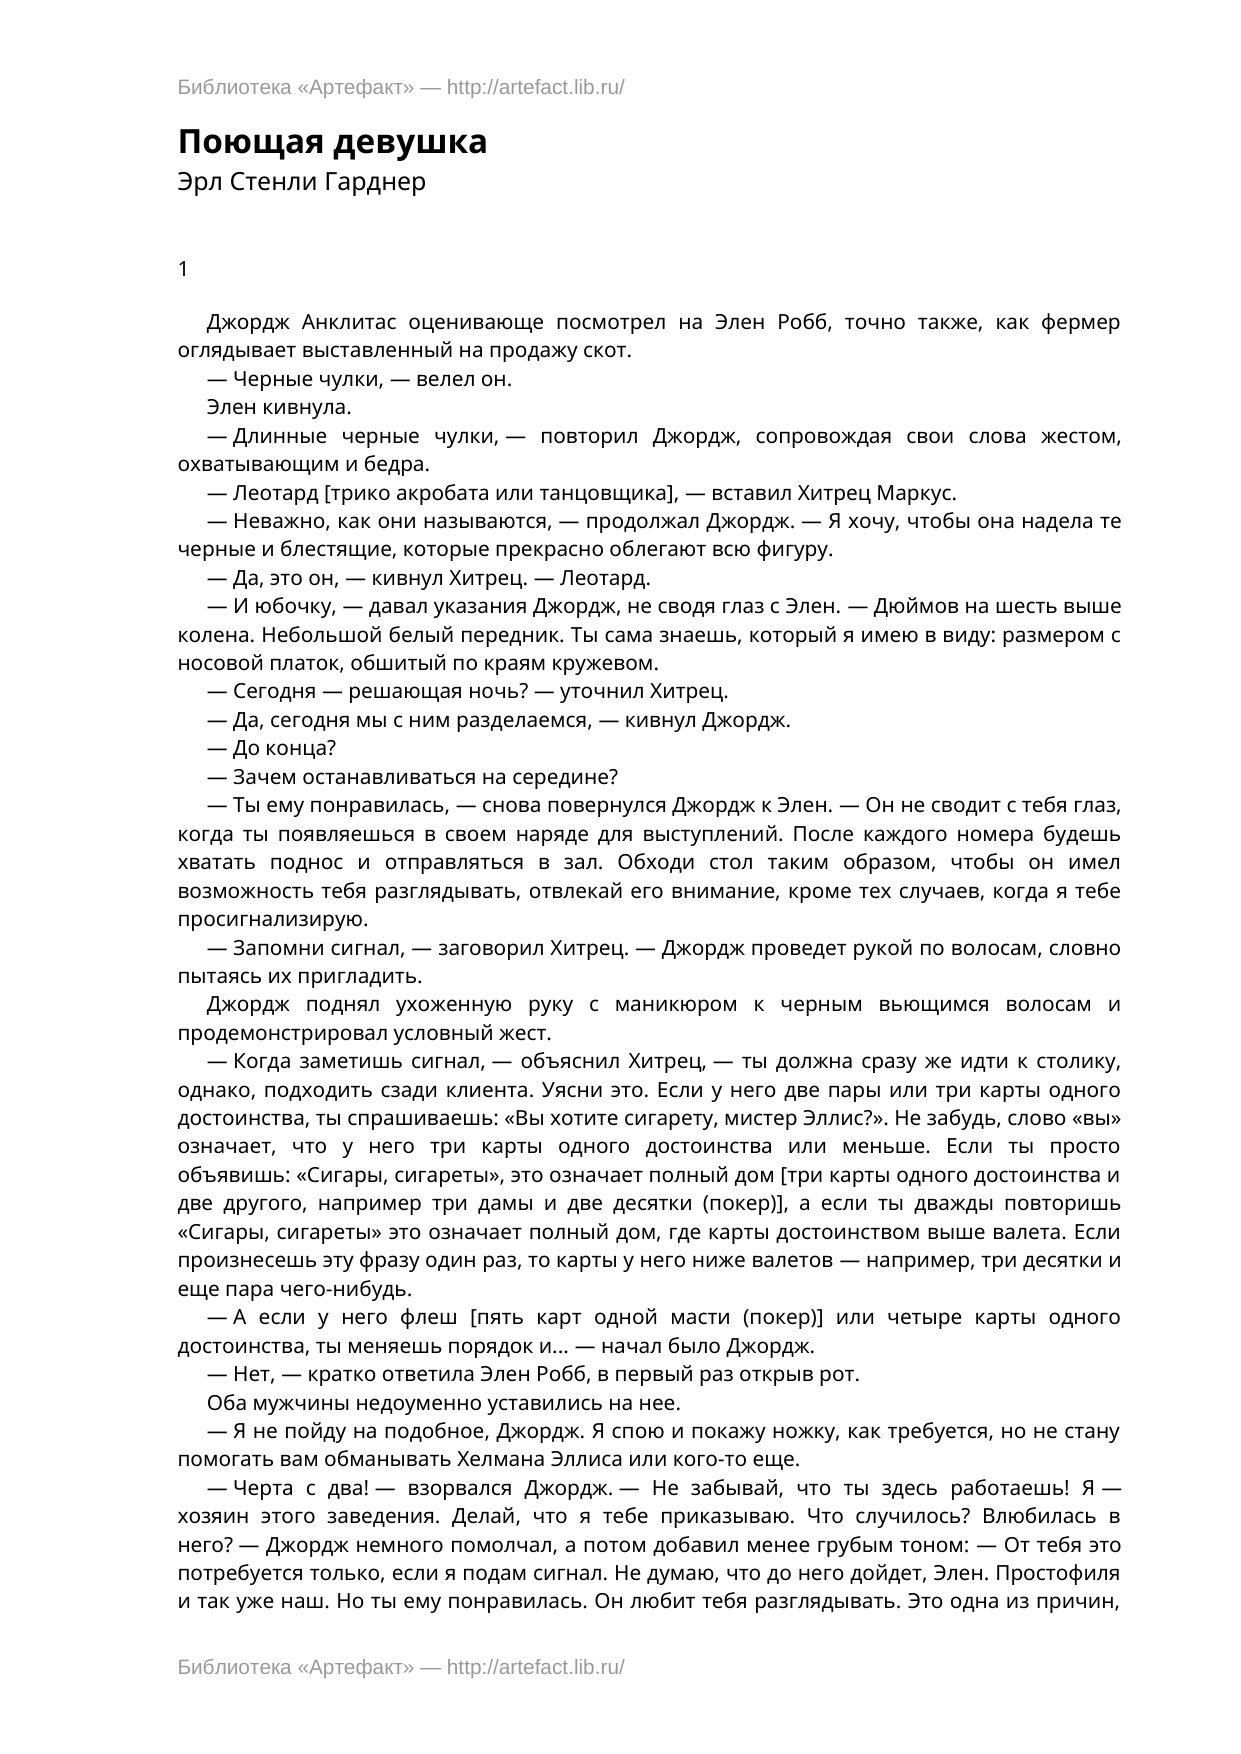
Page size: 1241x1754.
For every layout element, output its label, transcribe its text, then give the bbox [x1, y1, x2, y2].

text — Да, сегодня мы с ним разделаемся, — кивнул Джордж. [177, 705, 1122, 733]
text — Неважно, как они называются, — продолжал Джордж. — Я хочу, чтобы она надела те черные и блестящие, которые прекрасно облегают всю фигуру. [177, 506, 1122, 563]
text Джордж поднял ухоженную руку с маникюром к черным вьющимся волосам и продемонстрировал условный жест. [177, 989, 1122, 1046]
text — Я не пойду на подобное, Джордж. Я спою и покажу ножку, как требуется, но не стану помогать вам обманывать Хелмана Эллиса или кого-то еще. [177, 1416, 1122, 1473]
text Эрл Стенли Гарднер [177, 163, 1122, 198]
text — Когда заметишь сигнал, — объяснил Хитрец, — ты должна сразу же идти к столику, однако, подходить сзади клиента. Уясни это. Если у него две пары или три карты одного достоинства, ты спрашиваешь: «Вы хотите сигарету, мистер Эллис?». Не забудь, слово «вы» означает, что у него три карты одного достоинства или меньше. Если ты просто объявишь: «Сигары, сигареты», это означает полный дом [три карты одного достоинства и две другого, например три дамы и две десятки (покер)], а если ты дважды повторишь «Сигары, сигареты» это означает полный дом, где карты достоинством выше валета. Если произнесешь эту фразу один раз, то карты у него ниже валетов — например, три десятки и еще пара чего-нибудь. [177, 1046, 1122, 1302]
text Оба мужчины недоуменно уставились на нее. [177, 1388, 1122, 1416]
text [177, 1473, 1122, 1615]
text — Запомни сигнал, — заговорил Хитрец. — Джордж проведет рукой по волосам, словно пытаясь их пригладить. [177, 933, 1122, 989]
text — Леотард [трико акробата или танцовщика], — вставил Хитрец Маркус. [177, 478, 1122, 506]
text — Сегодня — решающая ночь? — уточнил Хитрец. [177, 677, 1122, 705]
text — Длинные черные чулки, — повторил Джордж, сопровождая свои слова жестом, охватывающим и бедра. [177, 421, 1122, 478]
text Элен кивнула. [177, 392, 1122, 421]
text — Да, это он, — кивнул Хитрец. — Леотард. [177, 563, 1122, 591]
text — И юбочку, — давал указания Джордж, не сводя глаз с Элен. — Дюймов на шесть выше колена. Небольшой белый передник. Ты сама знаешь, который я имею в виду: размером с носовой платок, обшитый по краям кружевом. [177, 591, 1122, 677]
text Поющая девушка [177, 118, 1122, 163]
text — А если у него флеш [пять карт одной масти (покер)] или четыре карты одного достоинства, ты меняешь порядок и... — начал было Джордж. [177, 1302, 1122, 1359]
text — Черные чулки, — велел он. [177, 364, 1122, 392]
text 1 [177, 198, 1122, 307]
text — Ты ему понравилась, — снова повернулся Джордж к Элен. — Он не сводит с тебя глаз, когда ты появляешься в своем наряде для выступлений. После каждого номера будешь хватать поднос и отправляться в зал. Обходи стол таким образом, чтобы он имел возможность тебя разглядывать, отвлекай его внимание, кроме тех случаев, когда я тебе просигнализирую. [177, 790, 1122, 933]
text — До конца? [177, 733, 1122, 762]
text Джордж Анклитас оценивающе посмотрел на Элен Робб, точно также, как фермер оглядывает выставленный на продажу скот. [177, 307, 1122, 364]
text — Зачем останавливаться на середине? [177, 762, 1122, 790]
text — Нет, — кратко ответила Элен Робб, в первый раз открыв рот. [177, 1359, 1122, 1388]
